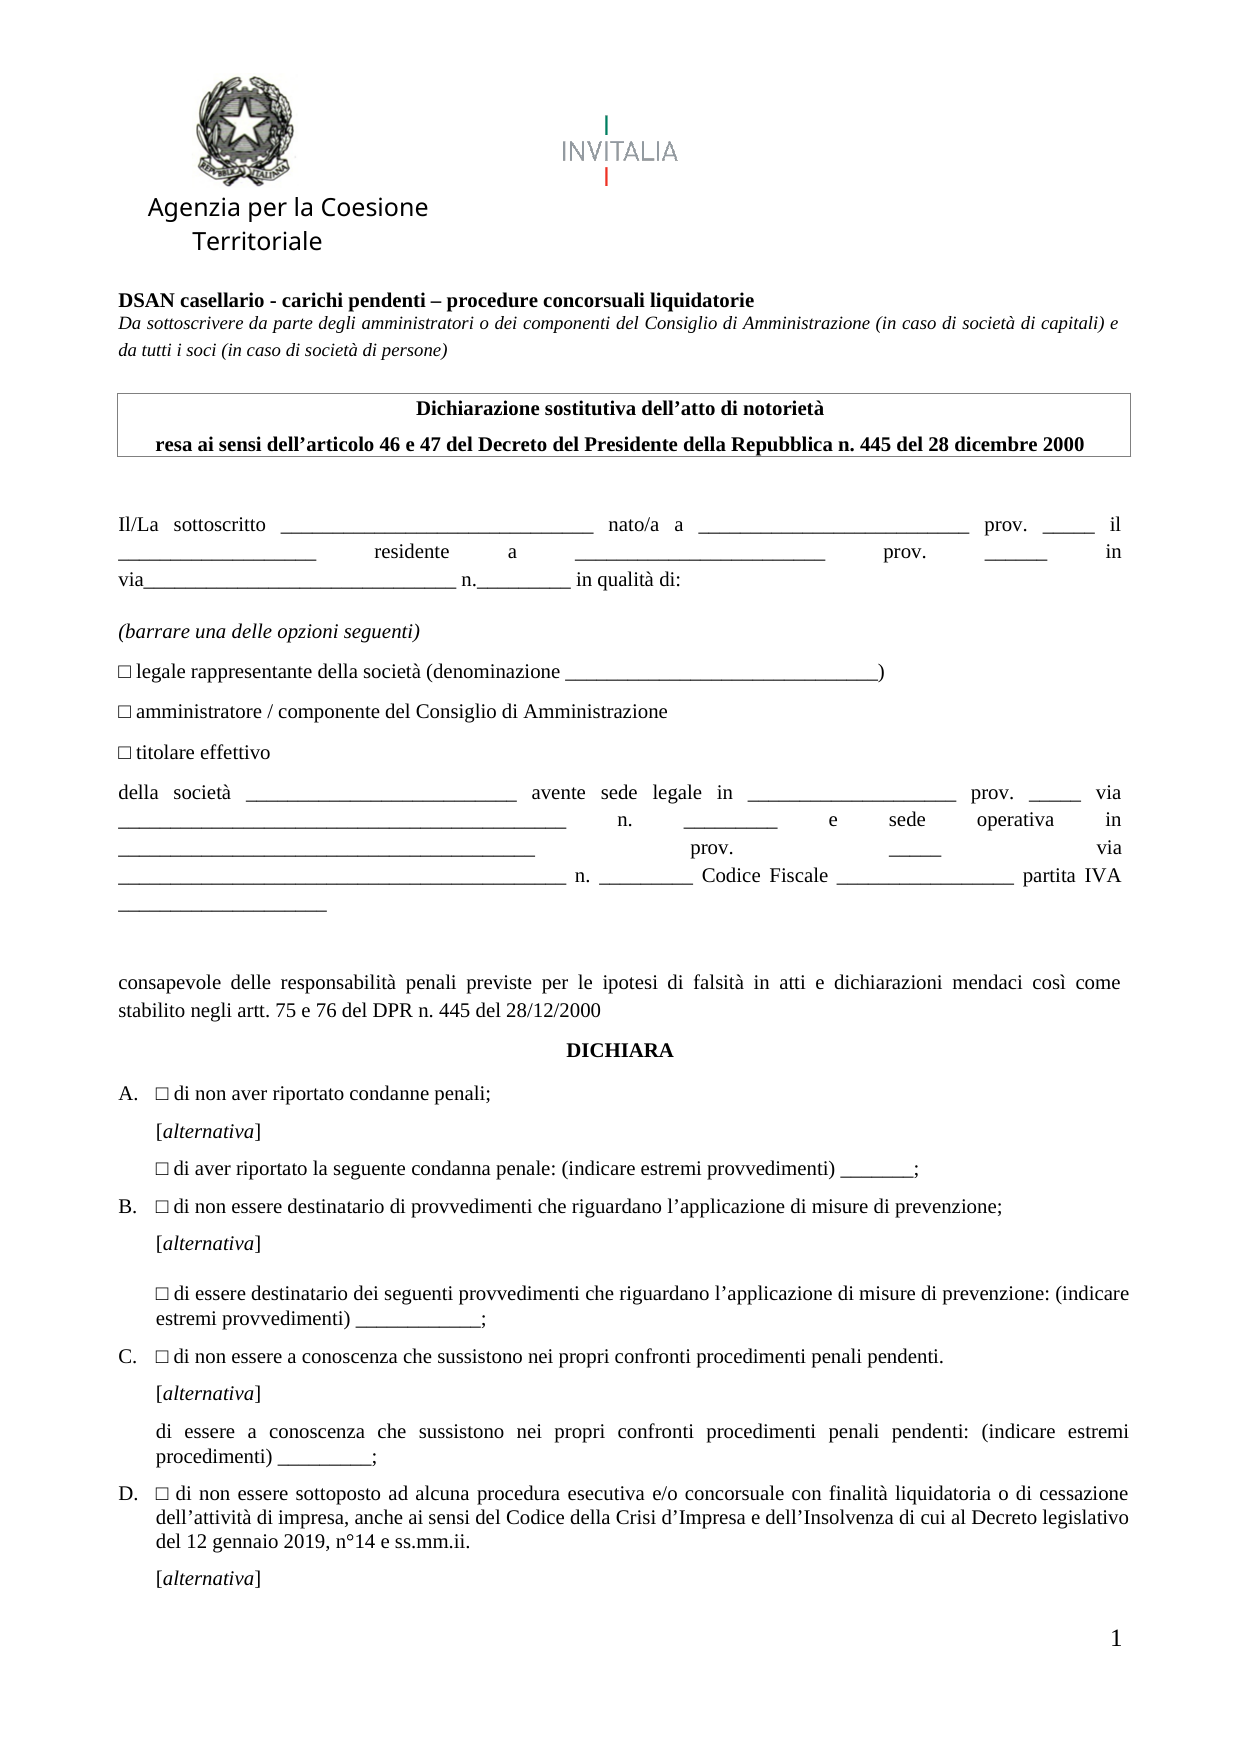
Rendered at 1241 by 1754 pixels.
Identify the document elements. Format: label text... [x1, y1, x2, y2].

list □ di non aver riportato condanne penali; [118, 1081, 1130, 1106]
list [alternativa] [156, 1231, 1130, 1256]
text resa ai sensi dell’articolo 46 e 47 del Decreto del Presidente della Repubblica n. 445 del 28 dicembre 2000 [118, 429, 1130, 456]
list □ di non essere sottoposto ad alcuna procedura esecutiva e/o concorsuale con finalità liquidatoria o di cessazione dell’attività di impresa, anche ai sensi del Codice della Crisi d’Impresa e dell’Insolvenza di cui al Decreto legislativo del 12 gennaio 2019, n°14 e ss.mm.ii. [118, 1481, 1130, 1553]
text □ amministratore / componente del Consiglio di Amministrazione [118, 699, 1122, 723]
text Da sottoscrivere da parte degli amministratori o dei componenti del Consiglio di Amministrazione (in caso di società di capitali) e da tutti i soci (in caso di società di persone) [118, 312, 1122, 361]
list □ di non essere a conoscenza che sussistono nei propri confronti procedimenti penali pendenti. [118, 1343, 1130, 1368]
text DSAN casellario - carichi pendenti – procedure concorsuali liquidatorie [118, 288, 1122, 312]
text di essere a conoscenza che sussistono nei propri confronti procedimenti penali pendenti: (indicare estremi procedimenti) _________; [156, 1418, 1130, 1468]
text Dichiarazione sostitutiva dell’atto di notorietà [118, 394, 1130, 420]
list [alternativa] [156, 1565, 1130, 1590]
list [alternativa] [156, 1381, 1130, 1406]
list □ di non essere destinatario di provvedimenti che riguardano l’applicazione di misure di prevenzione; [118, 1193, 1130, 1218]
text □ legale rappresentante della società (denominazione ______________________________) [118, 659, 1122, 683]
list □ di essere destinatario dei seguenti provvedimenti che riguardano l’applicazione di misure di prevenzione: (indicare estremi provvedimenti) ____________; [156, 1281, 1130, 1331]
text Il/La sottoscritto ______________________________ nato/a a __________________________ prov. _____ il ___________________ residente a ________________________ prov. ______ in via______________________________ n._________ in qualità di: [118, 511, 1122, 591]
text □ di aver riportato la seguente condanna penale: (indicare estremi provvedimenti) _______; [156, 1156, 1130, 1181]
text della società __________________________ avente sede legale in ____________________ prov. _____ via ___________________________________________ n. _________ e sede operativa in ________________________________________ prov. _____ via ___________________________________________ n. _________ Codice Fiscale _________________ partita IVA ____________________ [118, 780, 1122, 914]
text □ titolare effettivo [118, 739, 1122, 764]
text DICHIARA [118, 1038, 1122, 1062]
text consapevole delle responsabilità penali previste per le ipotesi di falsità in atti e dichiarazioni mendaci così come stabilito negli artt. 75 e 76 del DPR n. 445 del 28/12/2000 [118, 970, 1122, 1022]
text [alternativa] [156, 1118, 1130, 1143]
picture [191, 73, 299, 190]
picture [557, 111, 683, 190]
text (barrare una delle opzioni seguenti) [118, 619, 1122, 643]
